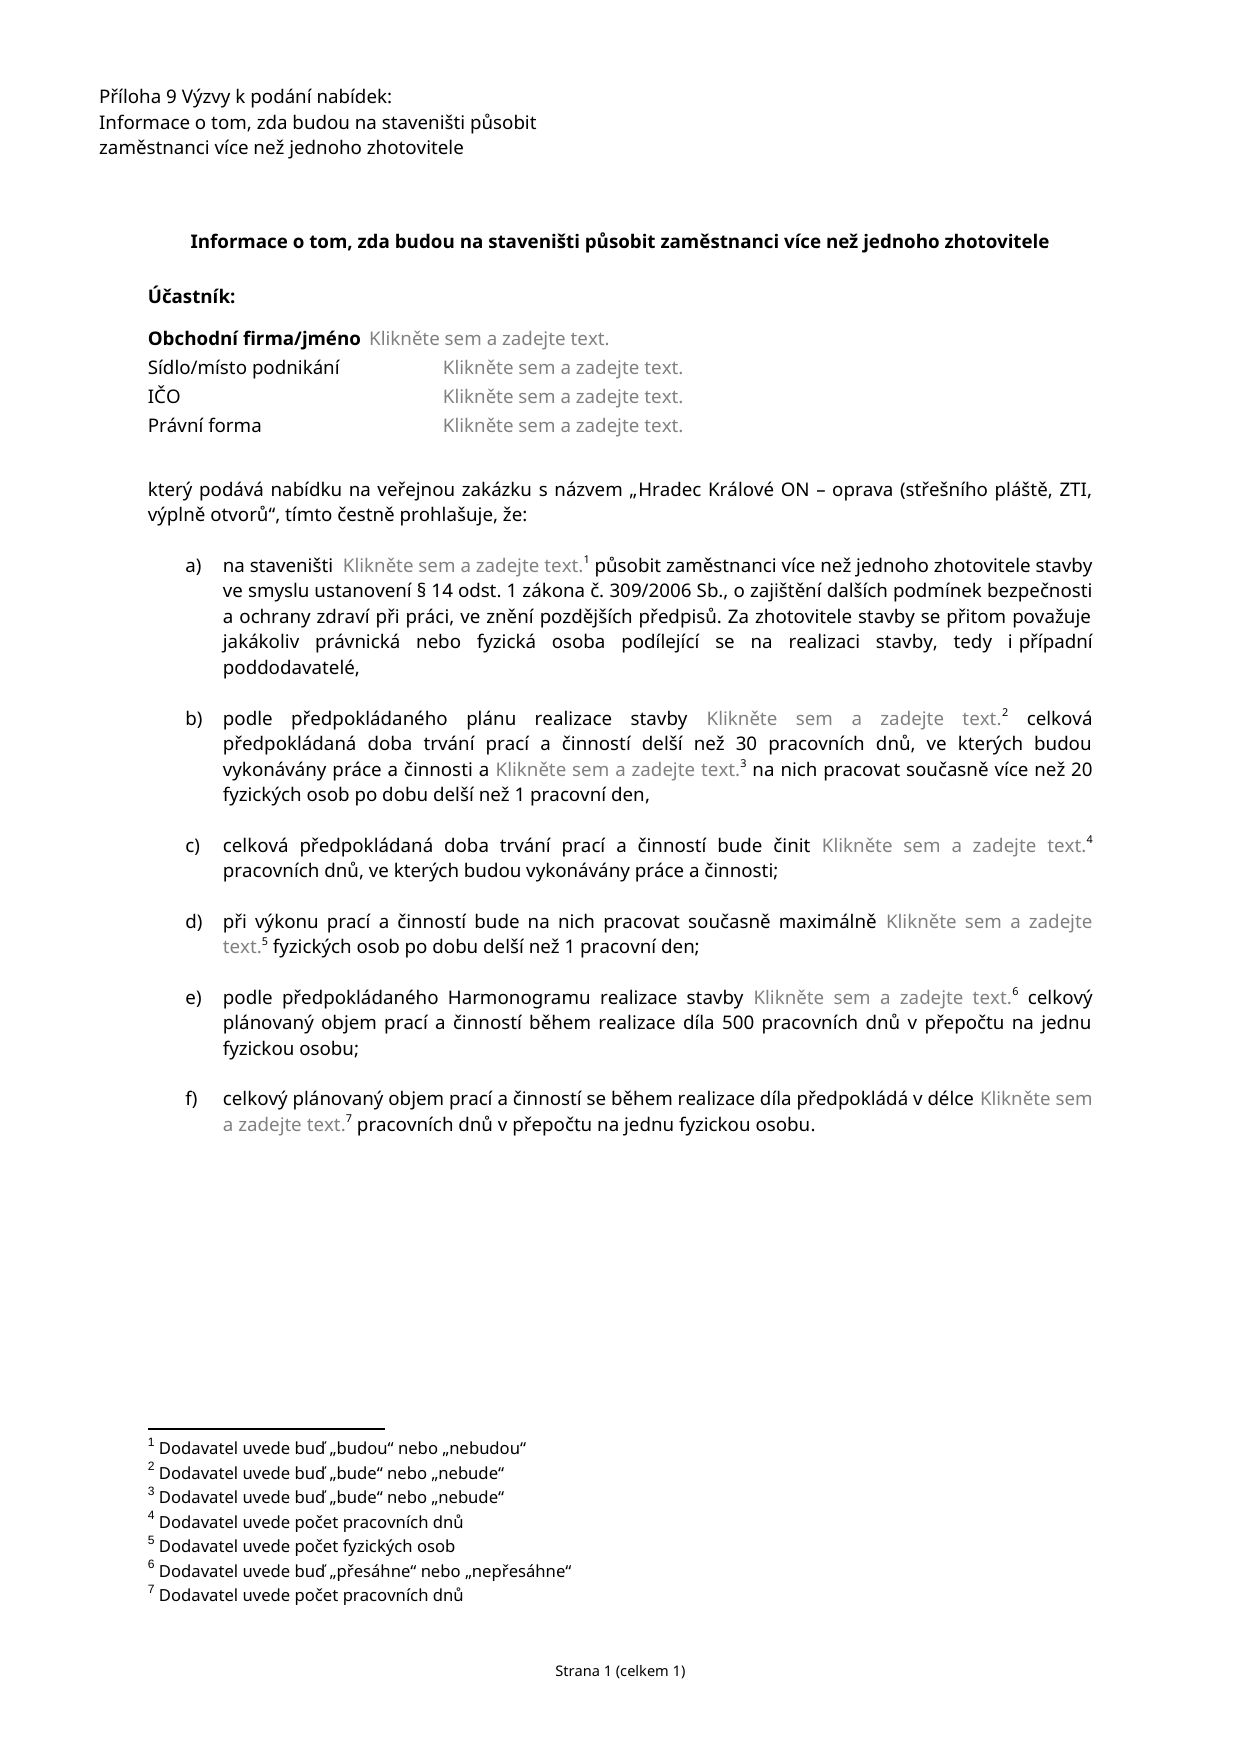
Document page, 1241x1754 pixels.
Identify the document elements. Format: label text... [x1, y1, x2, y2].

list podle předpokládaného plánu realizace stavby celková předpokládaná doba trvání prací a činností delší než 30 pracovních dnů, ve kterých budou vykonávány práce a činnosti a na nich pracovat současně více než 20 fyzických osob po dobu delší než 1 pracovní den, [185, 705, 1093, 807]
text Právní forma [148, 409, 1093, 438]
list na staveništi působit zaměstnanci více než jednoho zhotovitele stavby ve smyslu ustanovení § 14 odst. 1 zákona č. 309/2006 Sb., o zajištění dalších podmínek bezpečnosti a ochrany zdraví při práci, ve znění pozdějších předpisů. Za zhotovitele stavby se přitom považuje jakákoliv právnická nebo fyzická osoba podílející se na realizaci stavby, tedy i případní poddodavatelé, [185, 552, 1093, 680]
list celkový plánovaný objem prací a činností se během realizace díla předpokládá v délce pracovních dnů v přepočtu na jednu fyzickou osobu. [185, 1086, 1093, 1137]
text Sídlo/místo podnikání [148, 351, 1093, 380]
text který podává nabídku na veřejnou zakázku s názvem „Hradec Králové ON – oprava (střešního pláště, ZTI, výplně otvorů“, tímto čestně prohlašuje, že: [148, 476, 1093, 527]
list celková předpokládaná doba trvání prací a činností bude činit pracovních dnů, ve kterých budou vykonávány práce a činnosti; [185, 832, 1093, 883]
text Obchodní firma/jméno [148, 322, 1093, 351]
text Účastník: [148, 279, 1093, 310]
list podle předpokládaného Harmonogramu realizace stavby celkový plánovaný objem prací a činností během realizace díla 500 pracovních dnů v přepočtu na jednu fyzickou osobu; [185, 984, 1093, 1061]
title Informace o tom, zda budou na staveništi působit zaměstnanci více než jednoho zhotovitele [148, 228, 1093, 254]
text IČO [148, 380, 1093, 409]
list při výkonu prací a činností bude na nich pracovat současně maximálně fyzických osob po dobu delší než 1 pracovní den; [185, 908, 1093, 959]
